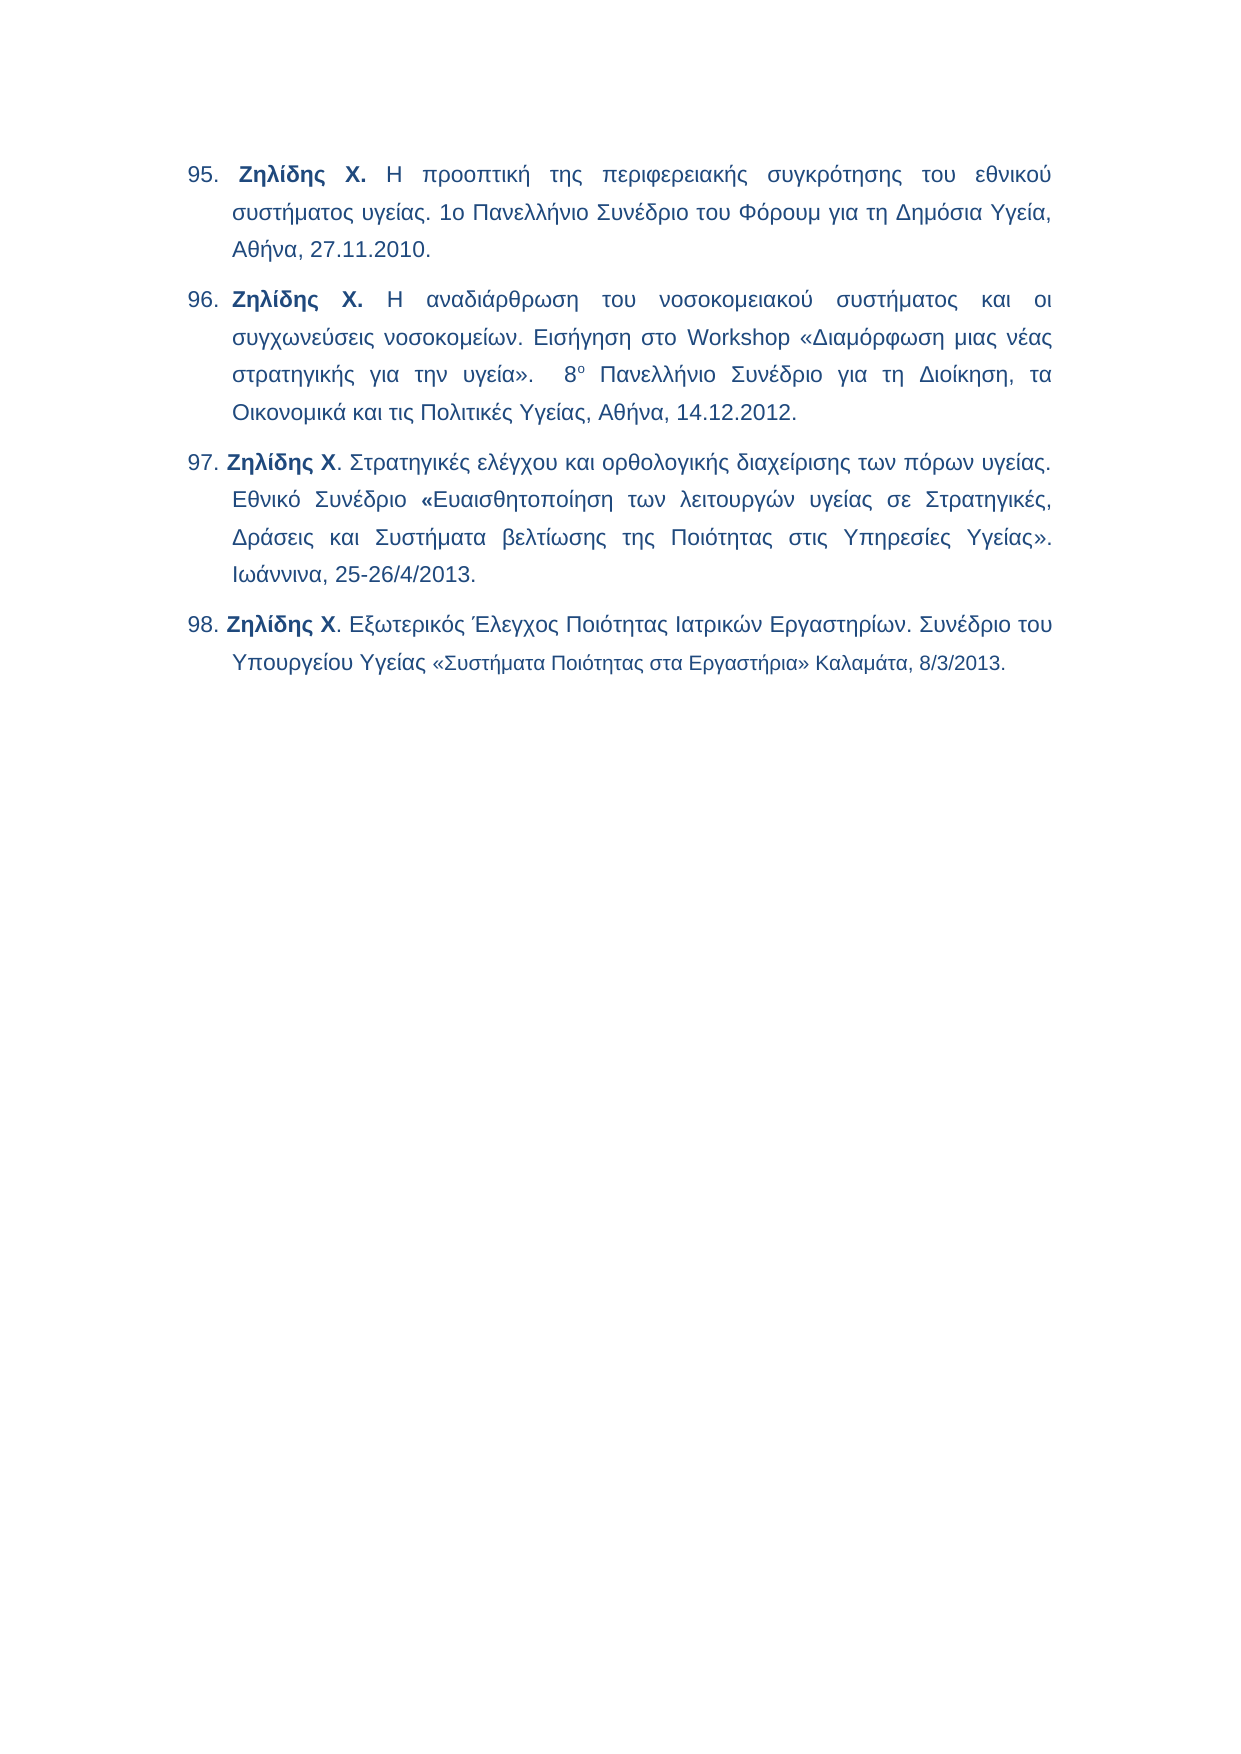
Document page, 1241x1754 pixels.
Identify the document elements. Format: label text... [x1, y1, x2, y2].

text 95. Ζηλίδης Χ. Η προοπτική της περιφερειακής συγκρότησης του εθνικού συστήματος υγείας. 1ο Πανελλήνιο Συνέδριο του Φόρουμ για τη Δημόσια Υγεία, Αθήνα, 27.11.2010. [187, 150, 1053, 262]
text 97. Ζηλίδης Χ. Στρατηγικές ελέγχου και ορθολογικής διαχείρισης των πόρων υγείας. Εθνικό Συνέδριο «Ευαισθητοποίηση των λειτουργών υγείας σε Στρατηγικές, Δράσεις και Συστήματα βελτίωσης της Ποιότητας στις Υπηρεσίες Υγείας». Ιωάννινα, 25-26/4/2013. [187, 437, 1053, 587]
text 98. Ζηλίδης Χ. Εξωτερικός Έλεγχος Ποιότητας Ιατρικών Εργαστηρίων. Συνέδριο του Υπουργείου Υγείας «Συστήματα Ποιότητας στα Εργαστήρια» Καλαμάτα, 8/3/2013. [187, 600, 1053, 675]
text 96. Ζηλίδης Χ. Η αναδιάρθρωση του νοσοκομειακού συστήματος και οι συγχωνεύσεις νοσοκομείων. Εισήγηση στο Workshop «Διαμόρφωση μιας νέας στρατηγικής για την υγεία». 8ο Πανελλήνιο Συνέδριο για τη Διοίκηση, τα Οικονομικά και τις Πολιτικές Υγείας, Αθήνα, 14.12.2012. [187, 275, 1053, 425]
